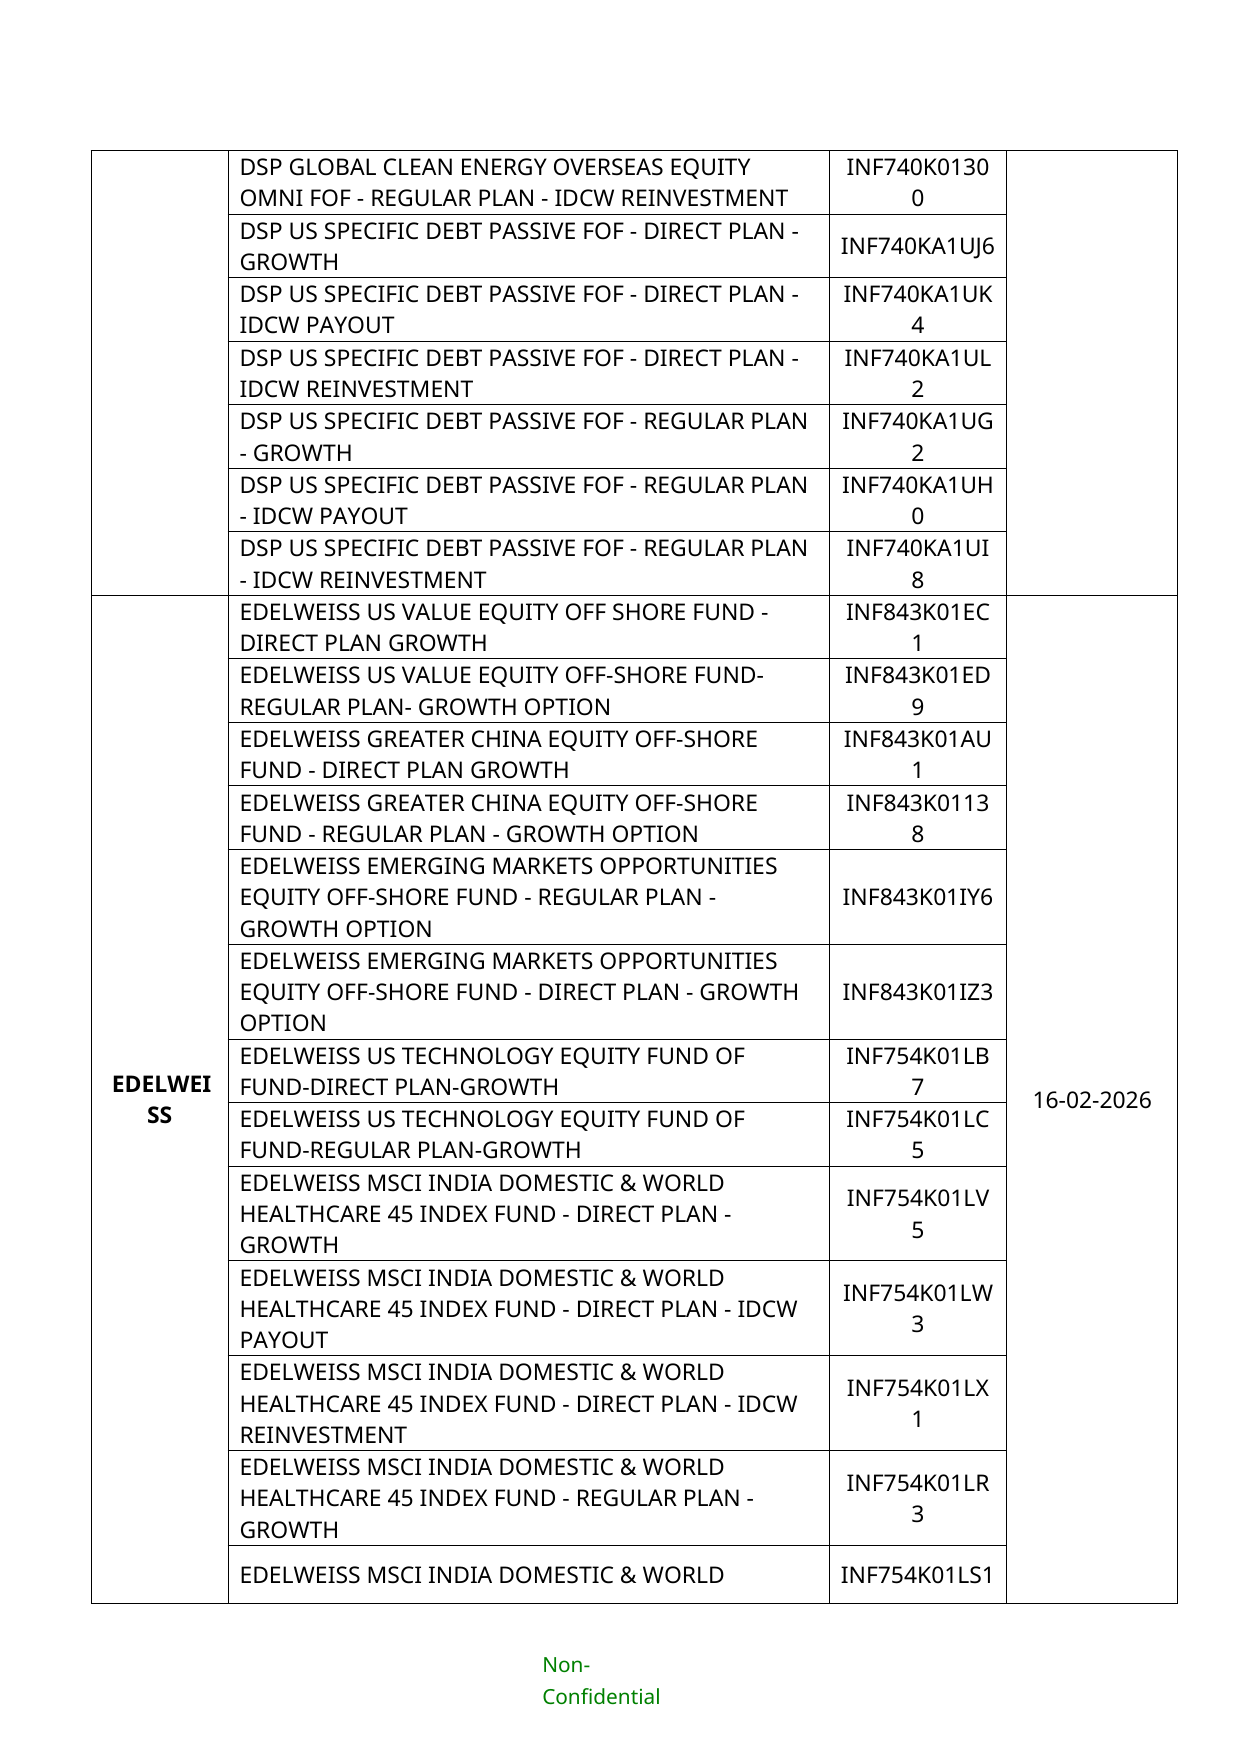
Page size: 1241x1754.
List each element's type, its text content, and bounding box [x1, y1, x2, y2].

table_cell INF740KA1UJ6 [830, 215, 1006, 277]
table_cell INF740KA1UL2 [830, 342, 1006, 404]
table_cell INF740KA1UK4 [830, 278, 1006, 341]
table_cell DSP US SPECIFIC DEBT PASSIVE FOF - DIRECT PLAN - IDCW REINVESTMENT [229, 342, 829, 404]
table_cell EDELWEISS US TECHNOLOGY EQUITY FUND OF FUND-REGULAR PLAN-GROWTH [229, 1103, 829, 1166]
table_cell INF843K01IY6 [830, 850, 1006, 944]
table_cell INF843K01IZ3 [830, 945, 1006, 1038]
table_cell INF754K01LW3 [830, 1261, 1006, 1355]
table_cell INF754K01LV5 [830, 1167, 1006, 1260]
table_cell EDELWEISS US VALUE EQUITY OFF SHORE FUND - DIRECT PLAN GROWTH [229, 596, 829, 658]
table_cell EDELWEISS GREATER CHINA EQUITY OFF-SHORE FUND - REGULAR PLAN - GROWTH OPTION [229, 786, 829, 849]
table_cell INF754K01LX1 [830, 1356, 1006, 1450]
table_cell INF740KA1UG2 [830, 405, 1006, 468]
table_cell EDELWEISS MSCI INDIA DOMESTIC & WORLD HEALTHCARE 45 INDEX FUND - DIRECT PLAN - IDCW PAYOUT [229, 1261, 829, 1355]
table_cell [229, 151, 829, 213]
table_cell INF740KA1UH0 [830, 469, 1006, 531]
table_cell EDELWEISS US VALUE EQUITY OFF-SHORE FUND- REGULAR PLAN- GROWTH OPTION [229, 659, 829, 722]
table_cell EDELWEISS MSCI INDIA DOMESTIC & WORLD HEALTHCARE 45 INDEX FUND - REGULAR PLAN - GROWTH [229, 1451, 829, 1545]
table_cell DSP US SPECIFIC DEBT PASSIVE FOF - REGULAR PLAN - IDCW REINVESTMENT [229, 532, 829, 595]
table_cell DSP US SPECIFIC DEBT PASSIVE FOF - REGULAR PLAN - IDCW PAYOUT [229, 469, 829, 531]
table_cell DSP US SPECIFIC DEBT PASSIVE FOF - DIRECT PLAN - IDCW PAYOUT [229, 278, 829, 341]
table_cell EDELWEISS [92, 596, 228, 1603]
table_cell 16-02-2026 [1007, 596, 1177, 1603]
table_cell EDELWEISS EMERGING MARKETS OPPORTUNITIES EQUITY OFF-SHORE FUND - REGULAR PLAN - GROWTH OPTION [229, 850, 829, 944]
table_cell INF843K01138 [830, 786, 1006, 849]
table_cell INF843K01ED9 [830, 659, 1006, 722]
table_cell INF754K01LB7 [830, 1040, 1006, 1102]
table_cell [229, 1546, 829, 1603]
table_cell INF754K01LS1 [830, 1546, 1006, 1603]
table_cell EDELWEISS US TECHNOLOGY EQUITY FUND OF FUND-DIRECT PLAN-GROWTH [229, 1040, 829, 1102]
table_cell INF754K01LR3 [830, 1451, 1006, 1545]
table_cell EDELWEISS MSCI INDIA DOMESTIC & WORLD HEALTHCARE 45 INDEX FUND - DIRECT PLAN - GROWTH [229, 1167, 829, 1260]
table_cell DSP US SPECIFIC DEBT PASSIVE FOF - DIRECT PLAN - GROWTH [229, 215, 829, 277]
table_cell INF843K01EC1 [830, 596, 1006, 658]
table_cell EDELWEISS GREATER CHINA EQUITY OFF-SHORE FUND - DIRECT PLAN GROWTH [229, 723, 829, 785]
table_cell DSP US SPECIFIC DEBT PASSIVE FOF - REGULAR PLAN - GROWTH [229, 405, 829, 468]
table_cell INF754K01LC5 [830, 1103, 1006, 1166]
table_cell INF740K01300 [830, 151, 1006, 213]
table_cell EDELWEISS MSCI INDIA DOMESTIC & WORLD HEALTHCARE 45 INDEX FUND - DIRECT PLAN - IDCW REINVESTMENT [229, 1356, 829, 1450]
table_cell INF740KA1UI8 [830, 532, 1006, 595]
table_cell EDELWEISS EMERGING MARKETS OPPORTUNITIES EQUITY OFF-SHORE FUND - DIRECT PLAN - GROWTH OPTION [229, 945, 829, 1038]
table_cell INF843K01AU1 [830, 723, 1006, 785]
